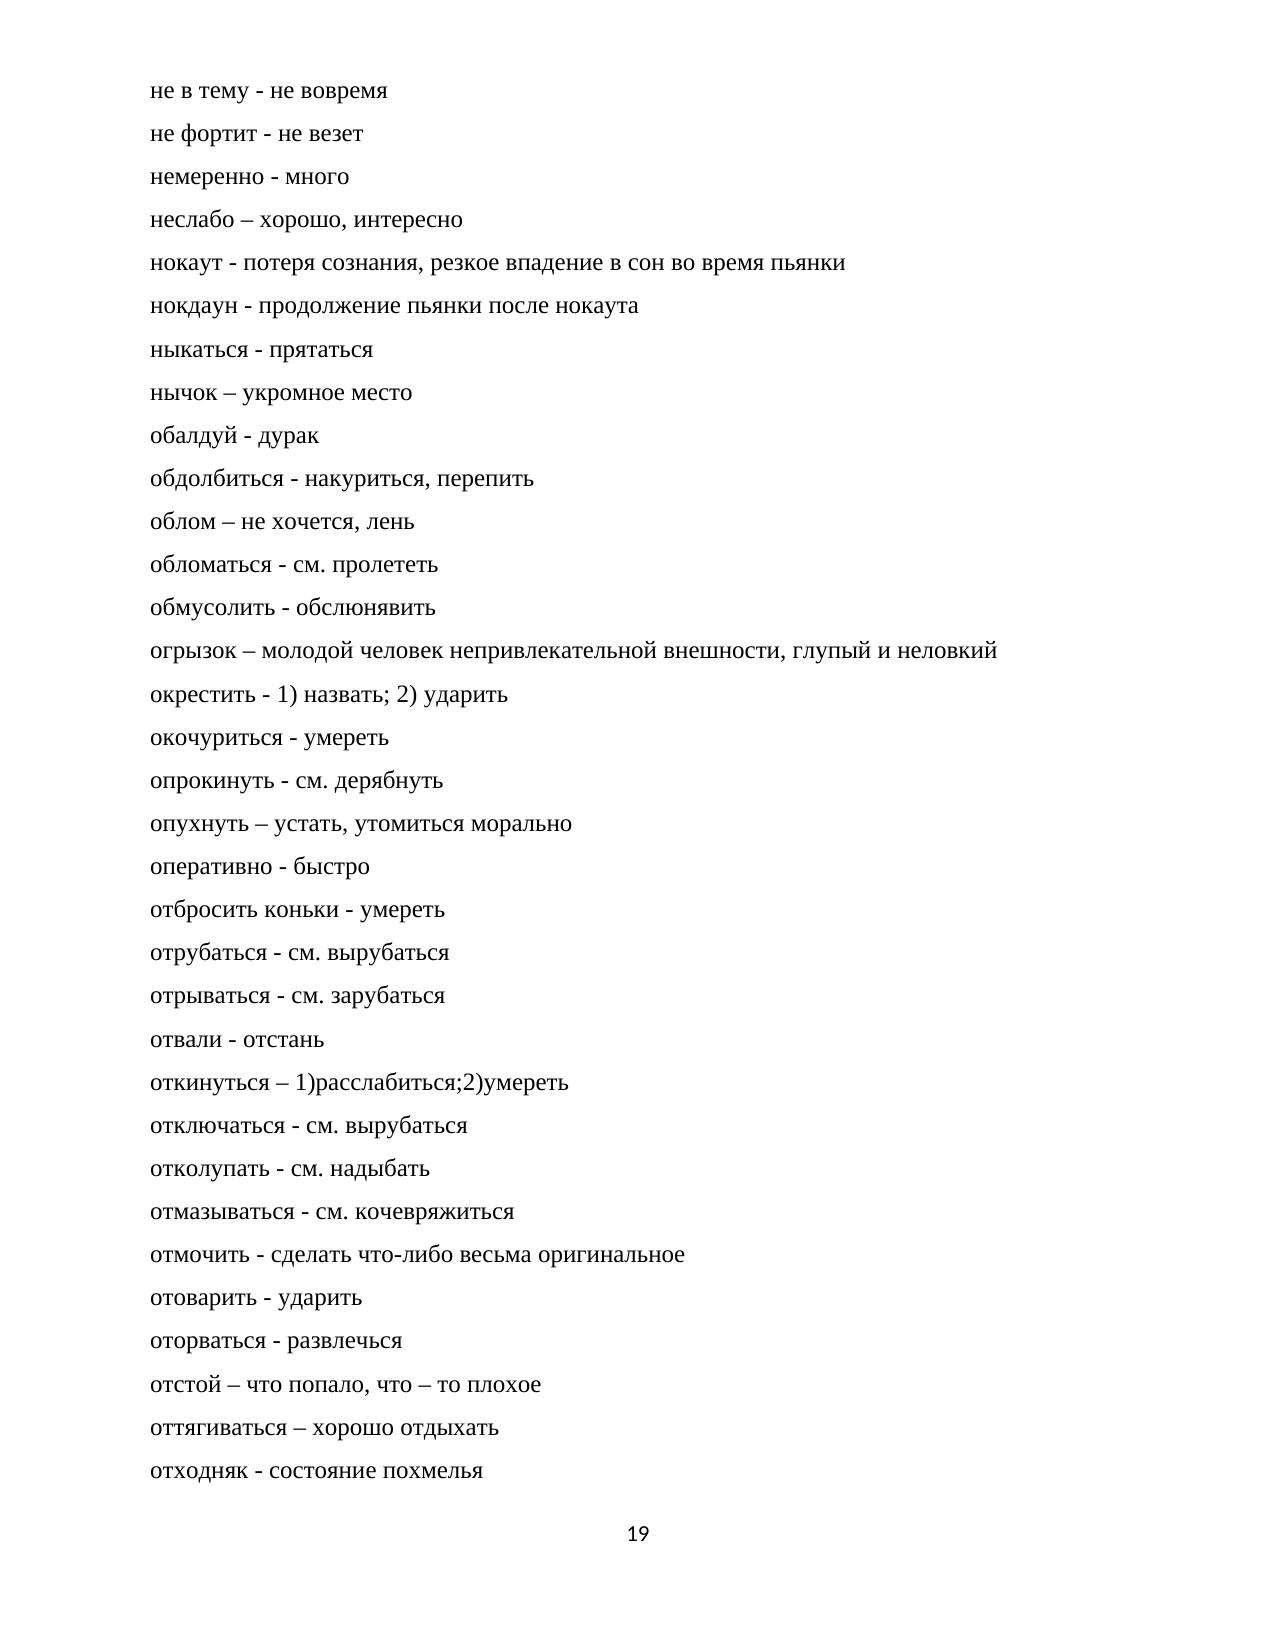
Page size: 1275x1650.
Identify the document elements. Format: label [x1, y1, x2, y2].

list [112, 75, 1200, 1484]
